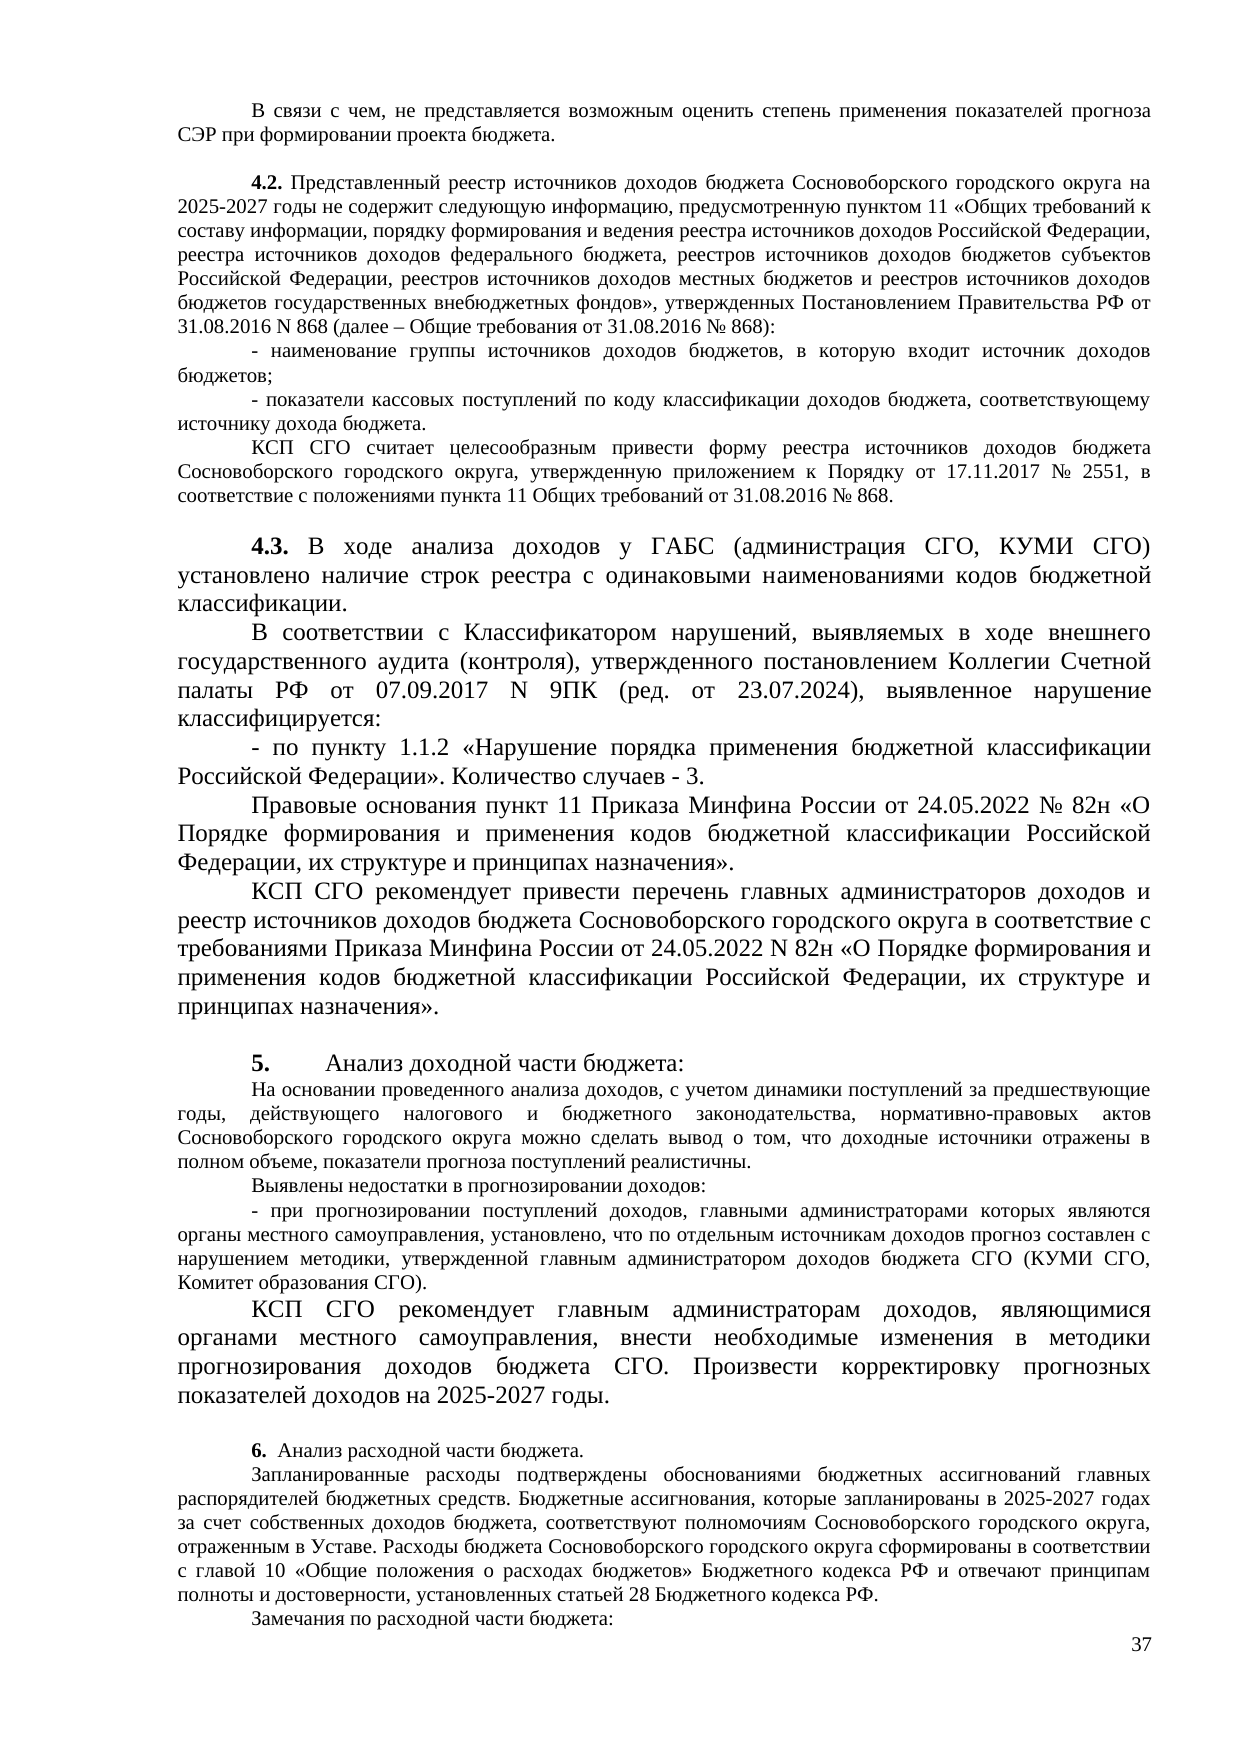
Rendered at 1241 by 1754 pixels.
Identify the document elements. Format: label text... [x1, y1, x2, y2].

text - при прогнозировании поступлений доходов, главными администраторами которых являются органы местного самоуправления, установлено, что по отдельным источникам доходов прогноз составлен с нарушением методики, утвержденной главным администратором доходов бюджета СГО (КУМИ СГО, Комитет образования СГО). [177, 1197, 1152, 1294]
text КСП СГО рекомендует привести перечень главных администраторов доходов и реестр источников доходов бюджета Сосновоборского городского округа в соответствие с требованиями Приказа Минфина России от 24.05.2022 N 82н «О Порядке формирования и применения кодов бюджетной классификации Российской Федерации, их структуре и принципах назначения». [177, 876, 1152, 1020]
text 6. Анализ расходной части бюджета. [177, 1437, 1152, 1462]
text На основании проведенного анализа доходов, с учетом динамики поступлений за предшествующие годы, действующего налогового и бюджетного законодательства, нормативно-правовых актов Сосновоборского городского округа можно сделать вывод о том, что доходные источники отражены в полном объеме, показатели прогноза поступлений реалистичны. [177, 1077, 1152, 1173]
text 4.2. Представленный реестр источников доходов бюджета Сосновоборского городского округа на 2025-2027 годы не содержит следующую информацию, предусмотренную пунктом 11 «Общих требований к составу информации, порядку формирования и ведения реестра источников доходов Российской Федерации, реестра источников доходов федерального бюджета, реестров источников доходов бюджетов субъектов Российской Федерации, реестров источников доходов местных бюджетов и реестров источников доходов бюджетов государственных внебюджетных фондов», утвержденных Постановлением Правительства РФ от 31.08.2016 N 868 (далее – Общие требования от 31.08.2016 № 868): [177, 170, 1152, 338]
text Правовые основания пункт 11 Приказа Минфина России от 24.05.2022 № 82н «О Порядке формирования и применения кодов бюджетной классификации Российской Федерации, их структуре и принципах назначения». [177, 790, 1152, 876]
text - наименование группы источников доходов бюджетов, в которую входит источник доходов бюджетов; [177, 338, 1152, 387]
text КСП СГО рекомендует главным администраторам доходов, являющимися органами местного самоуправления, внести необходимые изменения в методики прогнозирования доходов бюджета СГО. Произвести корректировку прогнозных показателей доходов на 2025-2027 годы. [177, 1294, 1152, 1409]
text Запланированные расходы подтверждены обоснованиями бюджетных ассигнований главных распорядителей бюджетных средств. Бюджетные ассигнования, которые запланированы в 2025-2027 годах за счет собственных доходов бюджета, соответствуют полномочиям Сосновоборского городского округа, отраженным в Уставе. Расходы бюджета Сосновоборского городского округа сформированы в соответствии с главой 10 «Общие положения о расходах бюджетов» Бюджетного кодекса РФ и отвечают принципам полноты и достоверности, установленных статьей 28 Бюджетного кодекса РФ. [177, 1462, 1152, 1606]
text - по пункту 1.1.2 «Нарушение порядка применения бюджетной классификации Российской Федерации». Количество случаев - 3. [177, 732, 1152, 790]
text Замечания по расходной части бюджета: [177, 1606, 1152, 1630]
text В связи с чем, не представляется возможным оценить степень применения показателей прогноза СЭР при формировании проекта бюджета. [177, 98, 1152, 146]
list Анализ доходной части бюджета: [177, 1048, 1152, 1077]
text - показатели кассовых поступлений по коду классификации доходов бюджета, соответствующему источнику дохода бюджета. [177, 387, 1152, 435]
text В соответствии с Классификатором нарушений, выявляемых в ходе внешнего государственного аудита (контроля), утвержденного постановлением Коллегии Счетной палаты РФ от 07.09.2017 N 9ПК (ред. от 23.07.2024), выявленное нарушение классифицируется: [177, 617, 1152, 732]
text Выявлены недостатки в прогнозировании доходов: [177, 1173, 1152, 1197]
text КСП СГО считает целесообразным привести форму реестра источников доходов бюджета Сосновоборского городского округа, утвержденную приложением к Порядку от 17.11.2017 № 2551, в соответствие с положениями пункта 11 Общих требований от 31.08.2016 № 868. [177, 435, 1152, 507]
text 4.3. В ходе анализа доходов у ГАБС (администрация СГО, КУМИ СГО) установлено наличие строк реестра с одинаковыми наименованиями кодов бюджетной классификации. [177, 531, 1152, 617]
